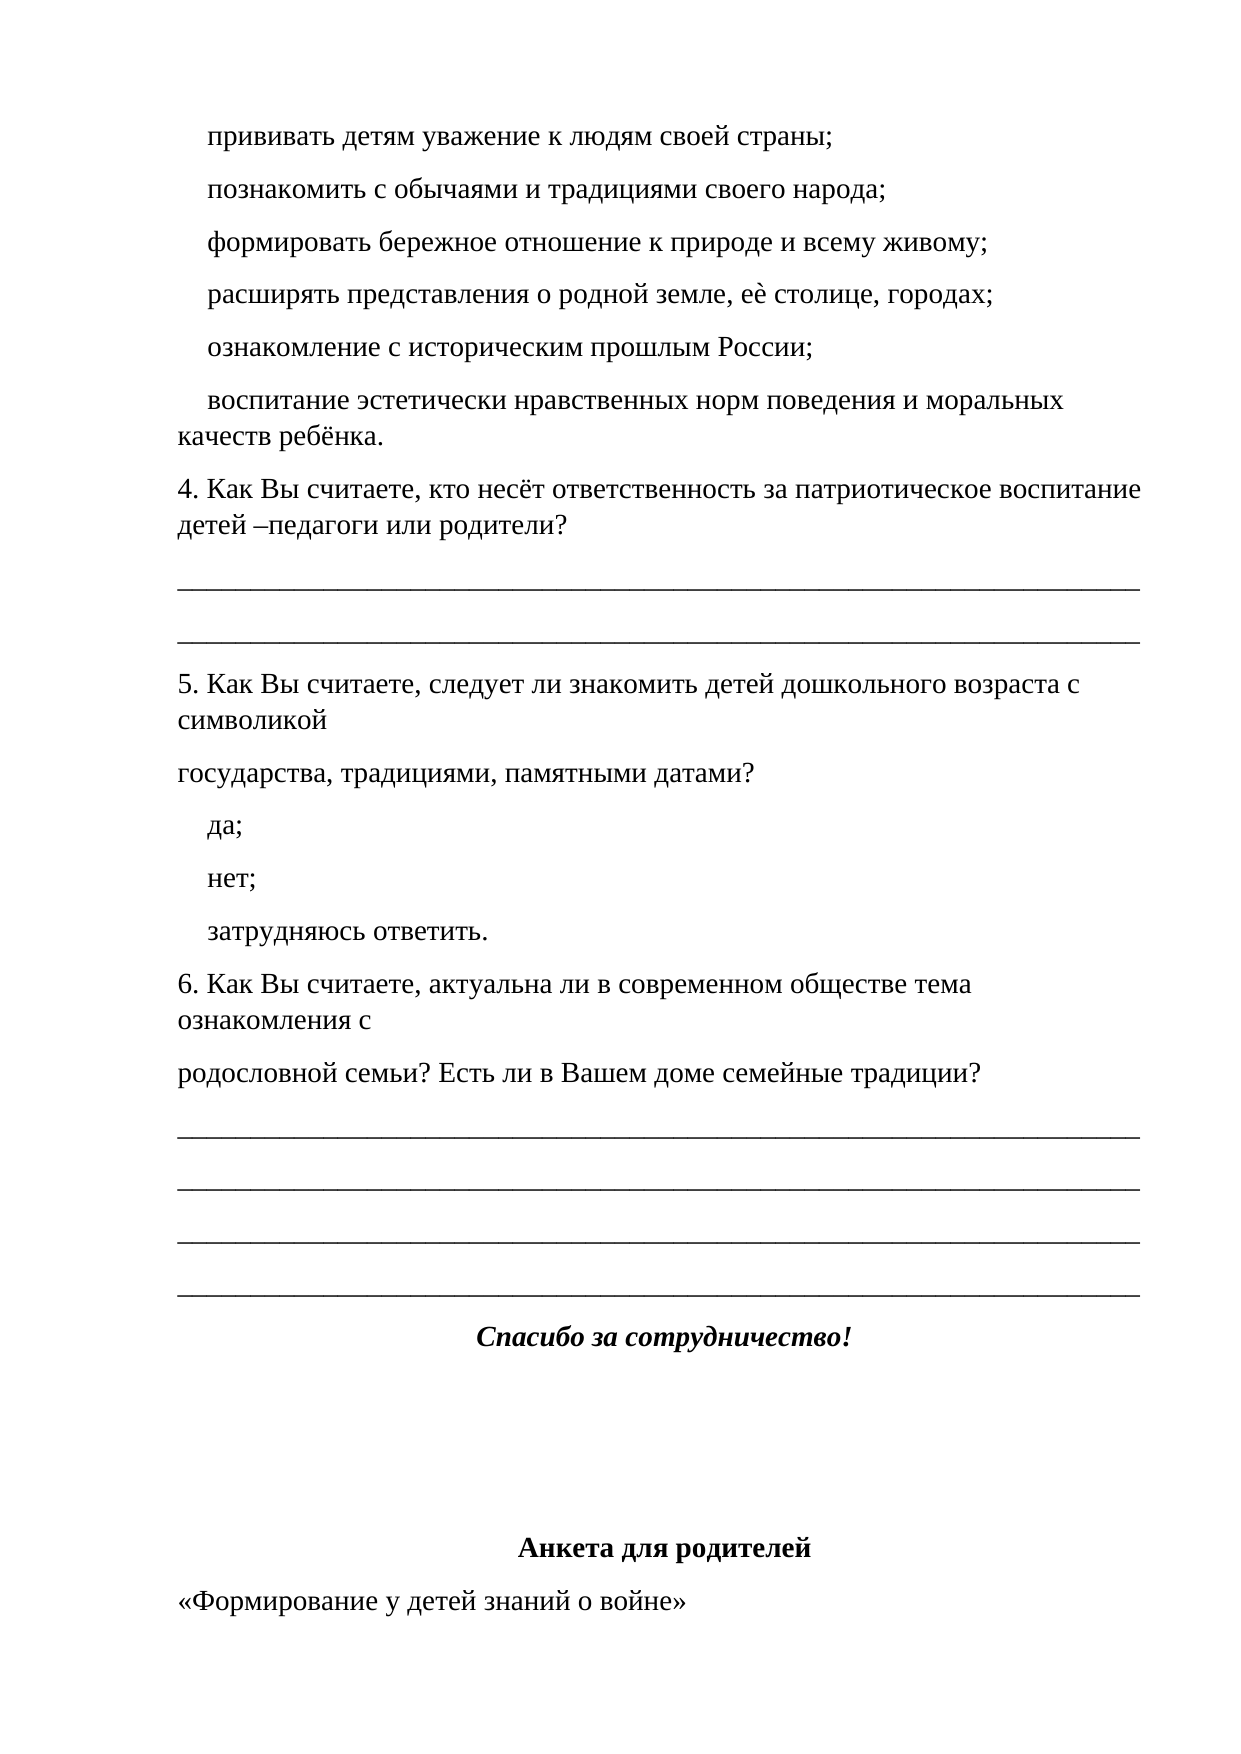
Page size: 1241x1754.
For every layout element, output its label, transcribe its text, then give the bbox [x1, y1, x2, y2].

text __________________________________________________________________ [177, 1266, 1152, 1300]
text 6. Как Вы считаете, актуальна ли в современном обществе тема ознакомления с [177, 966, 1152, 1036]
text Спасибо за сотрудничество! [177, 1319, 1152, 1352]
text  нет; [177, 860, 1152, 894]
text __________________________________________________________________ [177, 1161, 1152, 1194]
text «Формирование у детей знаний о войне» [177, 1583, 1152, 1617]
text  затрудняюсь ответить. [177, 913, 1152, 947]
text  познакомить с обычаями и традициями своего народа; [177, 171, 1152, 204]
text родословной семьи? Есть ли в Вашем доме семейные традиции? [177, 1055, 1152, 1088]
text __________________________________________________________________ [177, 613, 1152, 646]
text государства, традициями, памятными датами? [177, 755, 1152, 788]
text  да; [177, 807, 1152, 841]
text  воспитание эстетически нравственных норм поведения и моральных качеств ребёнка. [177, 382, 1152, 452]
text Анкета для родителей [177, 1530, 1152, 1564]
text 4. Как Вы считаете, кто несёт ответственность за патриотическое воспитание детей –педагоги или родители? [177, 471, 1152, 541]
text __________________________________________________________________ [177, 1108, 1152, 1141]
text  формировать бережное отношение к природе и всему живому; [177, 224, 1152, 257]
text  ознакомление с историческим прошлым России; [177, 329, 1152, 363]
text __________________________________________________________________ [177, 560, 1152, 594]
text 5. Как Вы считаете, следует ли знакомить детей дошкольного возраста с символикой [177, 666, 1152, 735]
text  расширять представления о родной земле, еѐ столице, городах; [177, 277, 1152, 310]
text __________________________________________________________________ [177, 1213, 1152, 1247]
text  прививать детям уважение к людям своей страны; [177, 118, 1152, 152]
